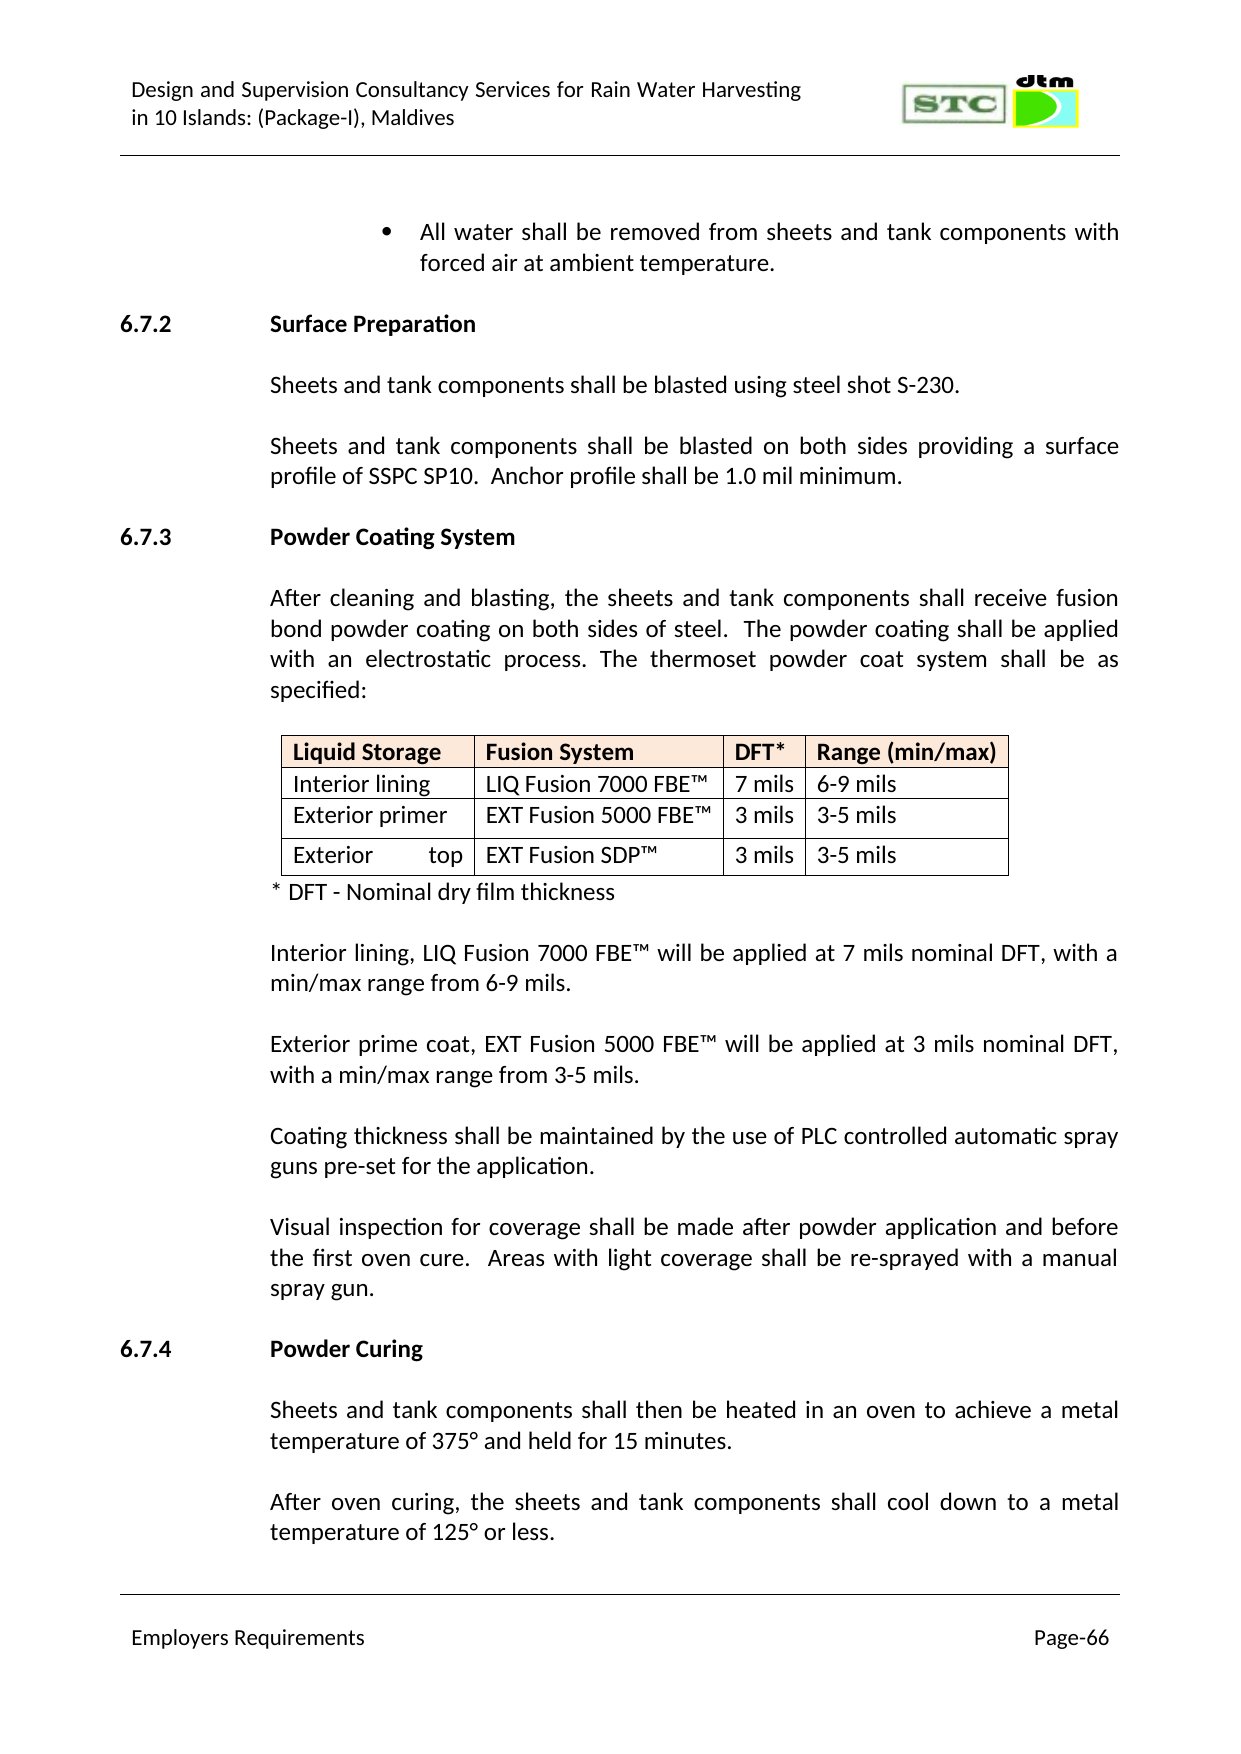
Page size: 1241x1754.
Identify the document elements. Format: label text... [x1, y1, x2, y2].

table_cell EXT Fusion 5000 FBE™ [475, 799, 723, 838]
table_cell 7 mils [724, 768, 805, 798]
list Powder Curing [120, 1333, 1120, 1364]
table_cell 3 mils [724, 799, 805, 838]
list Powder Coating System [120, 521, 1120, 552]
table_cell Interior lining [282, 768, 474, 798]
table_header Range (min/max) [806, 736, 1008, 767]
text Visual inspection for coverage shall be made after powder application and before the first oven cure. Areas with light coverage shall be re-sprayed with a manual spray gun. [270, 1211, 1120, 1303]
text After oven curing, the sheets and tank components shall cool down to a metal temperature of 125° or less. [270, 1486, 1120, 1547]
text Exterior prime coat, EXT Fusion 5000 FBE™ will be applied at 3 mils nominal DFT, with a min/max range from 3-5 mils. [270, 1028, 1120, 1089]
table_header DFT* [724, 736, 805, 767]
text Sheets and tank components shall be blasted using steel shot S-230. [195, 369, 1120, 399]
list All water shall be removed from sheets and tank components with forced air at ambient temperature. [382, 216, 1120, 277]
table_cell Exterior primer [282, 799, 474, 838]
table_header Fusion System [475, 736, 723, 767]
table_cell Exterior top coat [282, 839, 474, 874]
list Surface Preparation [120, 308, 1120, 338]
table_cell EXT Fusion SDP™ [475, 839, 723, 874]
text Coating thickness shall be maintained by the use of PLC controlled automatic spray guns pre-set for the application. [270, 1120, 1120, 1181]
table_cell 3-5 mils [806, 839, 1008, 874]
text * DFT - Nominal dry film thickness [195, 876, 1120, 906]
table_header Liquid Storage [282, 736, 474, 767]
table_cell 3-5 mils [806, 799, 1008, 838]
table_cell 6-9 mils [806, 768, 1008, 798]
text Interior lining, LIQ Fusion 7000 FBE™ will be applied at 7 mils nominal DFT, with a min/max range from 6-9 mils. [270, 937, 1120, 998]
text After cleaning and blasting, the sheets and tank components shall receive fusion bond powder coating on both sides of steel. The powder coating shall be applied with an electrostatic process. The thermoset powder coat system shall be as specified: [270, 582, 1120, 704]
picture [899, 75, 1079, 129]
text Sheets and tank components shall then be heated in an oven to achieve a metal temperature of 375° and held for 15 minutes. [270, 1394, 1120, 1456]
table_cell 3 mils [724, 839, 805, 874]
table_cell LIQ Fusion 7000 FBE™ [475, 768, 723, 798]
text Sheets and tank components shall be blasted on both sides providing a surface profile of SSPC SP10. Anchor profile shall be 1.0 mil minimum. [270, 430, 1120, 491]
